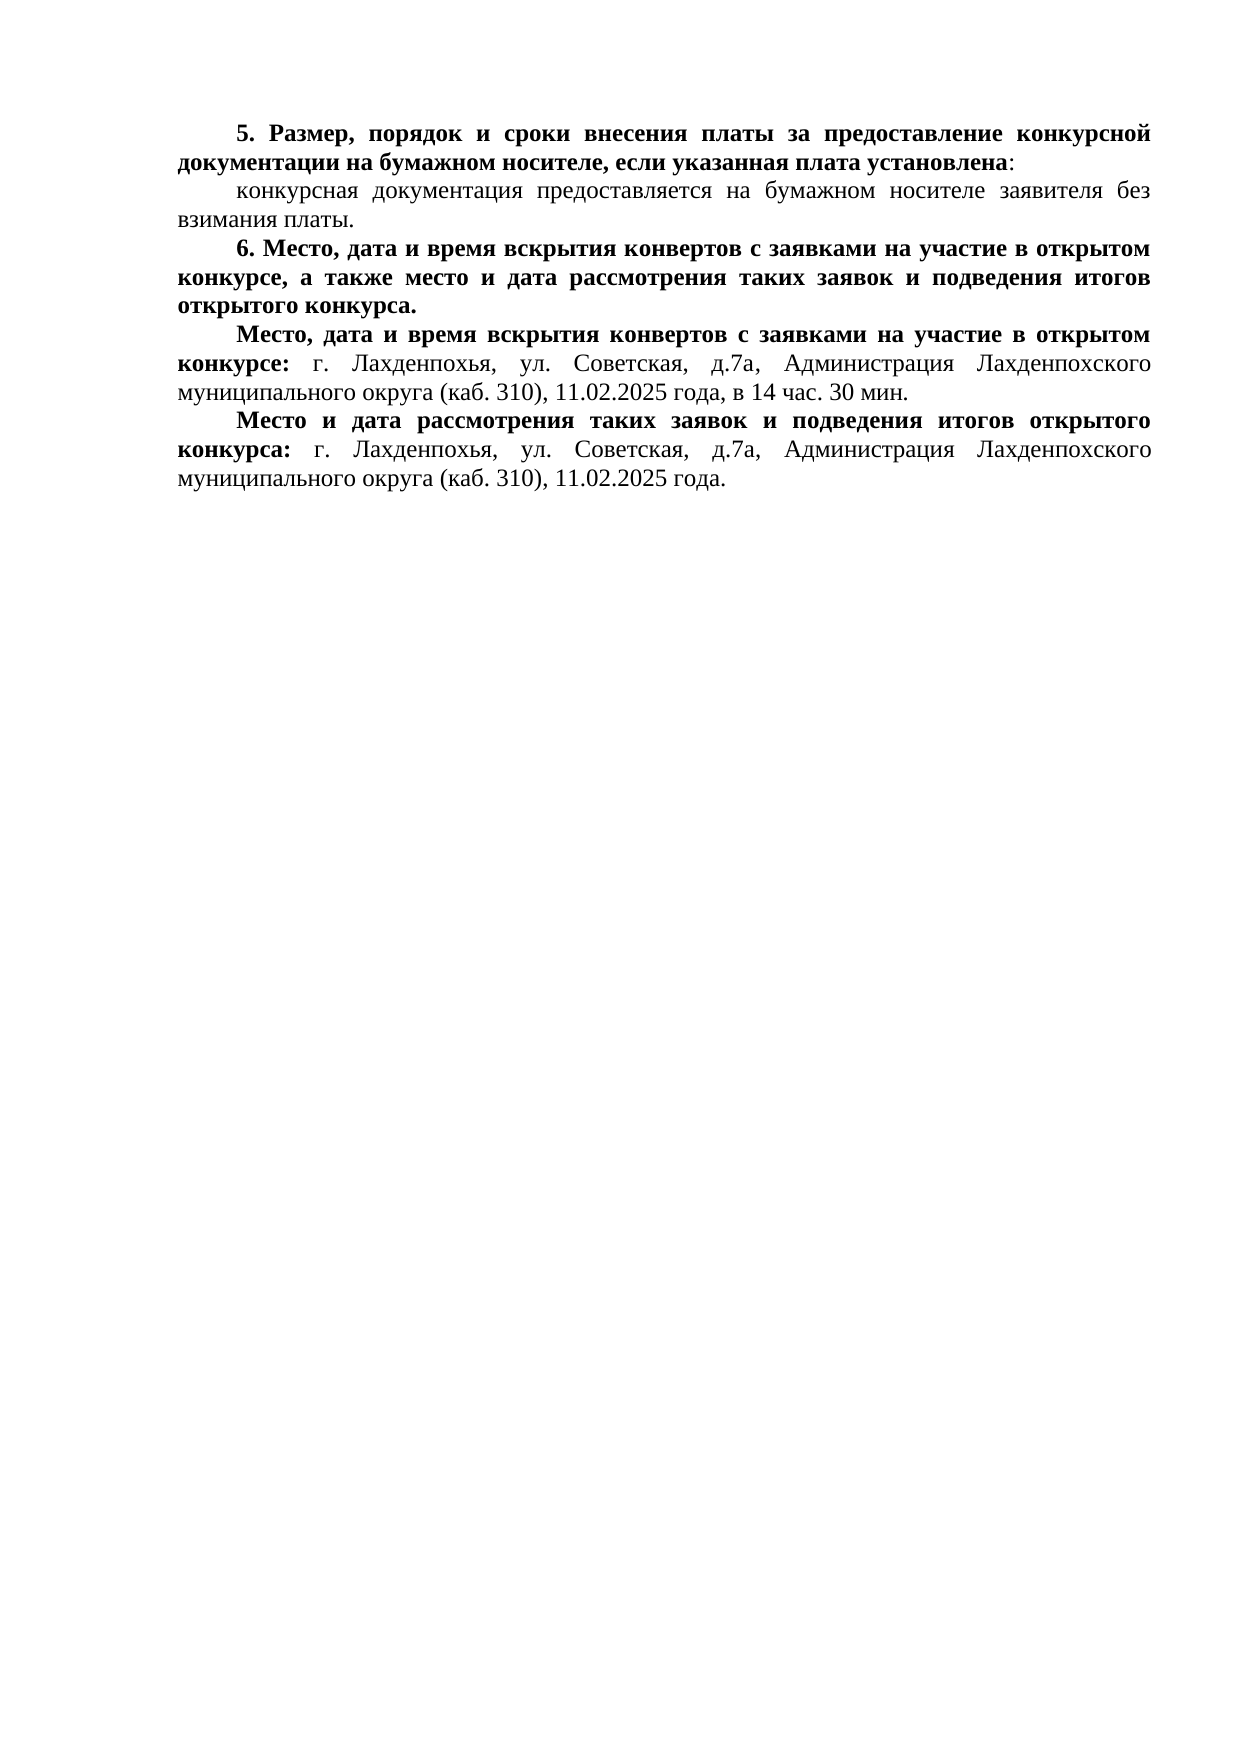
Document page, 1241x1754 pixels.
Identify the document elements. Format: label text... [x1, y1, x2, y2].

text 6. Место, дата и время вскрытия конвертов с заявками на участие в открытом конкурсе, а также место и дата рассмотрения таких заявок и подведения итогов открытого конкурса. [177, 233, 1152, 319]
text Место и дата рассмотрения таких заявок и подведения итогов открытого конкурса: г. Лахденпохья, ул. Советская, д.7а, Администрация Лахденпохского муниципального округа (каб. 310), 11.02.2025 года. [177, 406, 1152, 492]
text 5. Размер, порядок и сроки внесения платы за предоставление конкурсной документации на бумажном носителе, если указанная плата установлена: [177, 118, 1152, 176]
text конкурсная документация предоставляется на бумажном носителе заявителя без взимания платы. [177, 176, 1152, 233]
text Место, дата и время вскрытия конвертов с заявками на участие в открытом конкурсе: г. Лахденпохья, ул. Советская, д.7а, Администрация Лахденпохского муниципального округа (каб. 310), 11.02.2025 года, в 14 час. 30 мин. [177, 319, 1152, 406]
